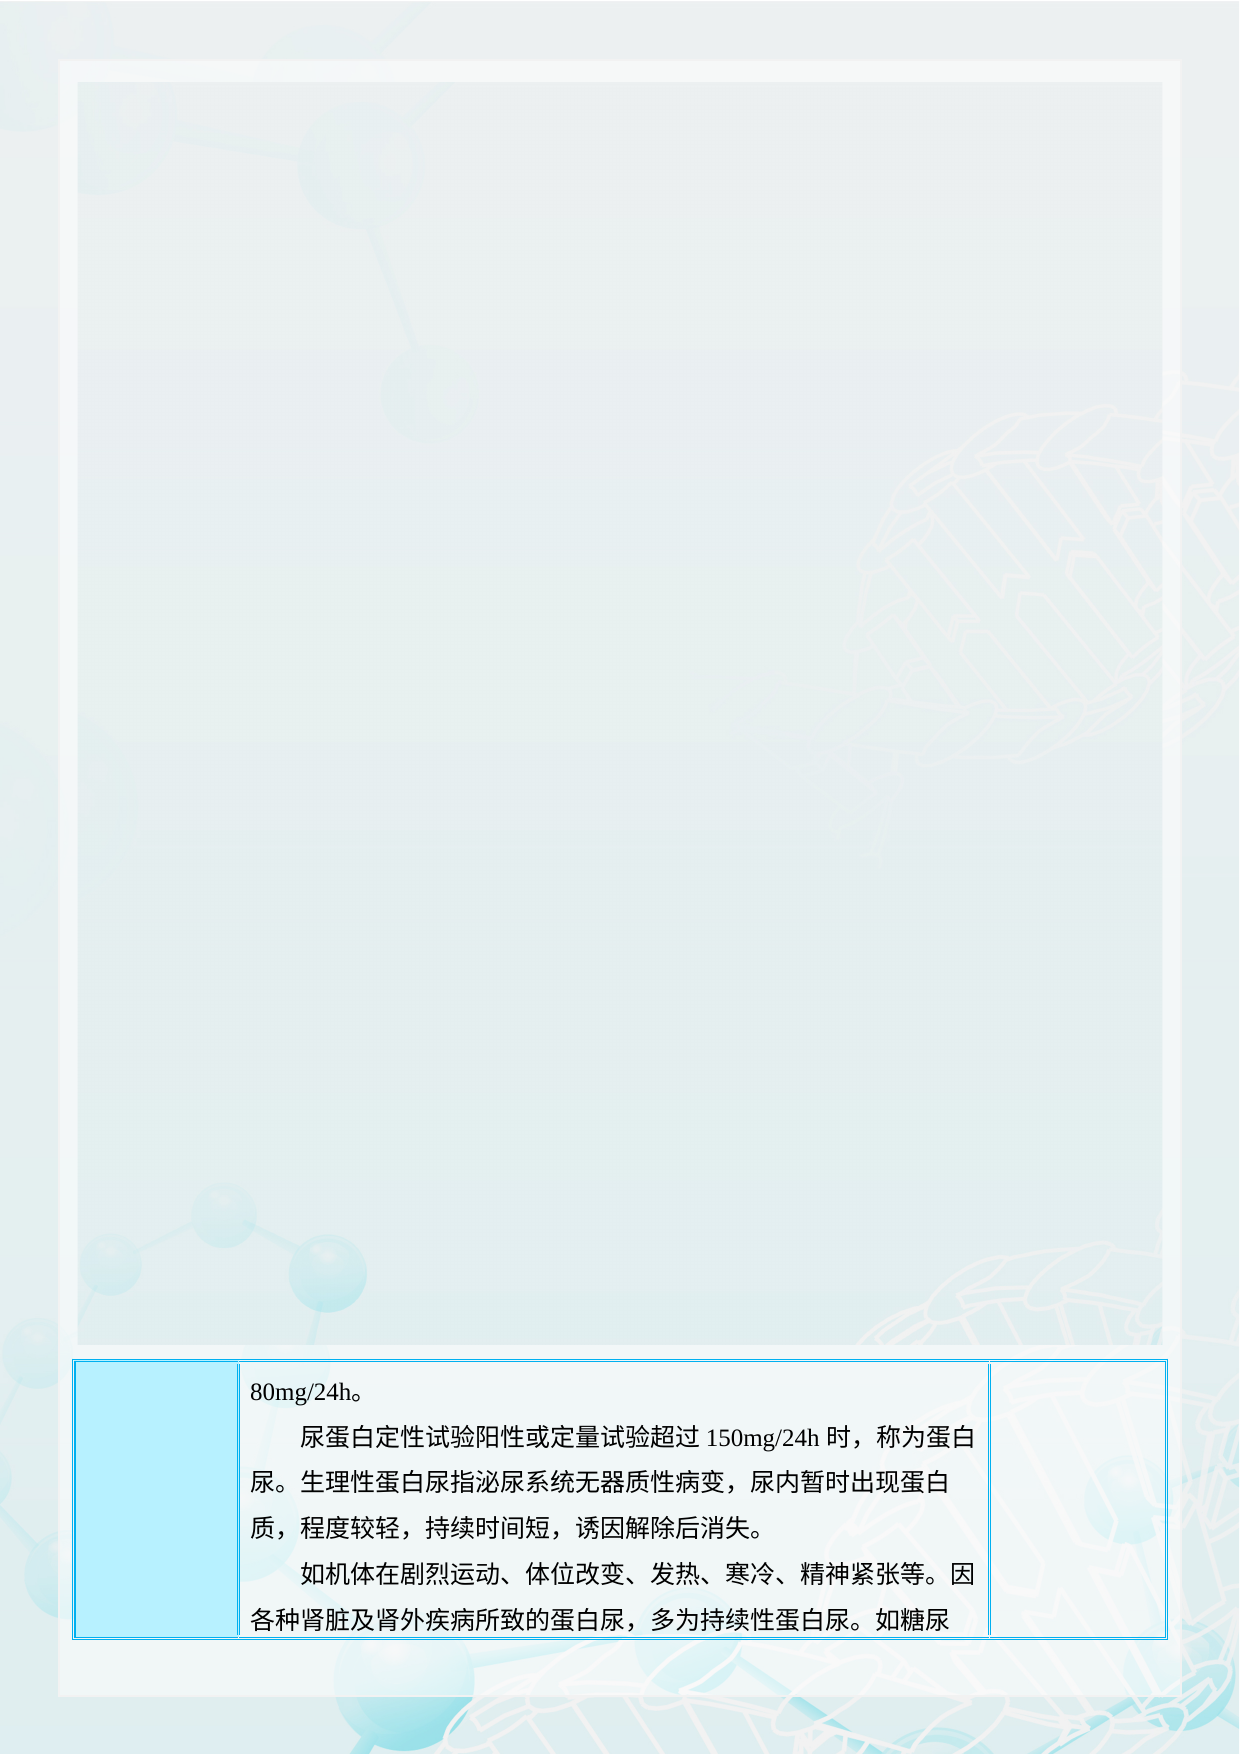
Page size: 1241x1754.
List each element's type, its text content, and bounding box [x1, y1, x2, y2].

table_cell 知识讲解 （40min） [76, 1360, 239, 1637]
picture [0, 1, 1240, 1754]
table_cell 通过教师讲解，了解尿液与粪便检查的基本理论知识。 [990, 1362, 1165, 1637]
